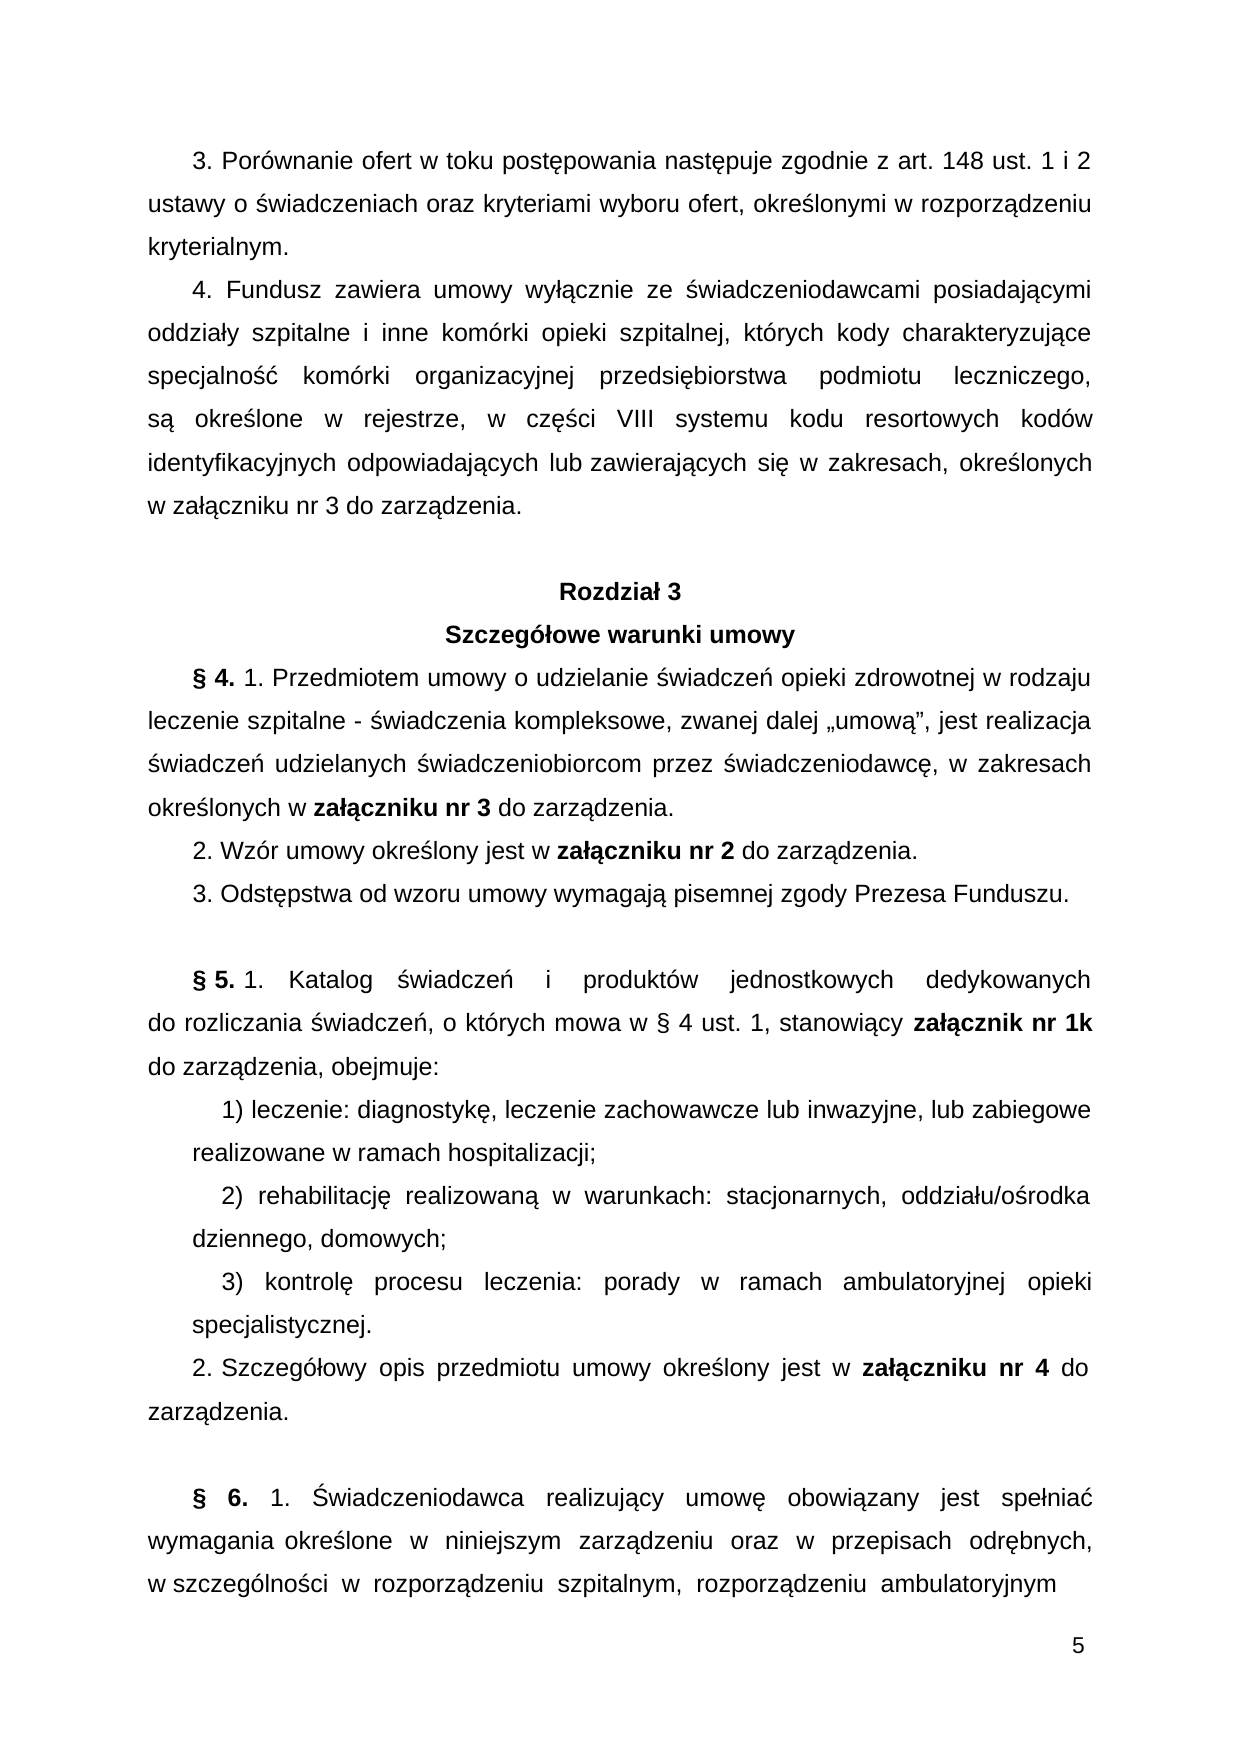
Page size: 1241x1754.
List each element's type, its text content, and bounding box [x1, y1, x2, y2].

text § 5. 1. Katalog świadczeń i produktów jednostkowych dedykowanych do rozliczania świadczeń, o których mowa w § 4 ust. 1, stanowiący załącznik nr 1k do zarządzenia, obejmuje: [148, 965, 1093, 1080]
list leczenie: diagnostykę, leczenie zachowawcze lub inwazyjne, lub zabiegowe realizowane w ramach hospitalizacji; [192, 1094, 1093, 1166]
list Wzór umowy określony jest w załączniku nr 2 do zarządzenia. [192, 836, 1105, 864]
text Szczegółowe warunki umowy [445, 620, 1105, 649]
text dziennego, domowych; [192, 1224, 1105, 1253]
text zarządzenia. [148, 1396, 1105, 1425]
list Fundusz zawiera umowy wyłącznie ze świadczeniodawcami posiadającymi oddziały szpitalne i inne komórki opieki szpitalnej, których kody charakteryzujące specjalność komórki organizacyjnej przedsiębiorstwa podmiotu leczniczego, są określone w rejestrze, w części VIII systemu kodu resortowych kodów identyfikacyjnych odpowiadających lub zawierających się w zakresach, określonych w załączniku nr 3 do zarządzenia. [147, 275, 1093, 519]
text § 6. 1. Świadczeniodawca realizujący umowę obowiązany jest spełniać wymagania określone w niniejszym zarządzeniu oraz w przepisach odrębnych, w szczególności w rozporządzeniu szpitalnym, rozporządzeniu ambulatoryjnym [148, 1483, 1093, 1598]
list kontrolę procesu leczenia: porady w ramach ambulatoryjnej opieki specjalistycznej. [192, 1267, 1093, 1339]
list rehabilitację realizowaną w warunkach: stacjonarnych, oddziału/ośrodka [221, 1181, 1105, 1209]
list Porównanie ofert w toku postępowania następuje zgodnie z art. 148 ust. 1 i 2 ustawy o świadczeniach oraz kryteriami wyboru ofert, określonymi w rozporządzeniu kryterialnym. [148, 146, 1093, 261]
subtitle Rozdział 3 [388, 577, 852, 606]
text § 4. 1. Przedmiotem umowy o udzielanie świadczeń opieki zdrowotnej w rodzaju leczenie szpitalne - świadczenia kompleksowe, zwanej dalej „umową”, jest realizacja świadczeń udzielanych świadczeniobiorcom przez świadczeniodawcę, w zakresach określonych w załączniku nr 3 do zarządzenia. [148, 663, 1093, 821]
list Odstępstwa od wzoru umowy wymagają pisemnej zgody Prezesa Funduszu. [192, 879, 1105, 908]
text 2. Szczegółowy opis przedmiotu umowy określony jest w załączniku nr 4 do [192, 1353, 1105, 1382]
